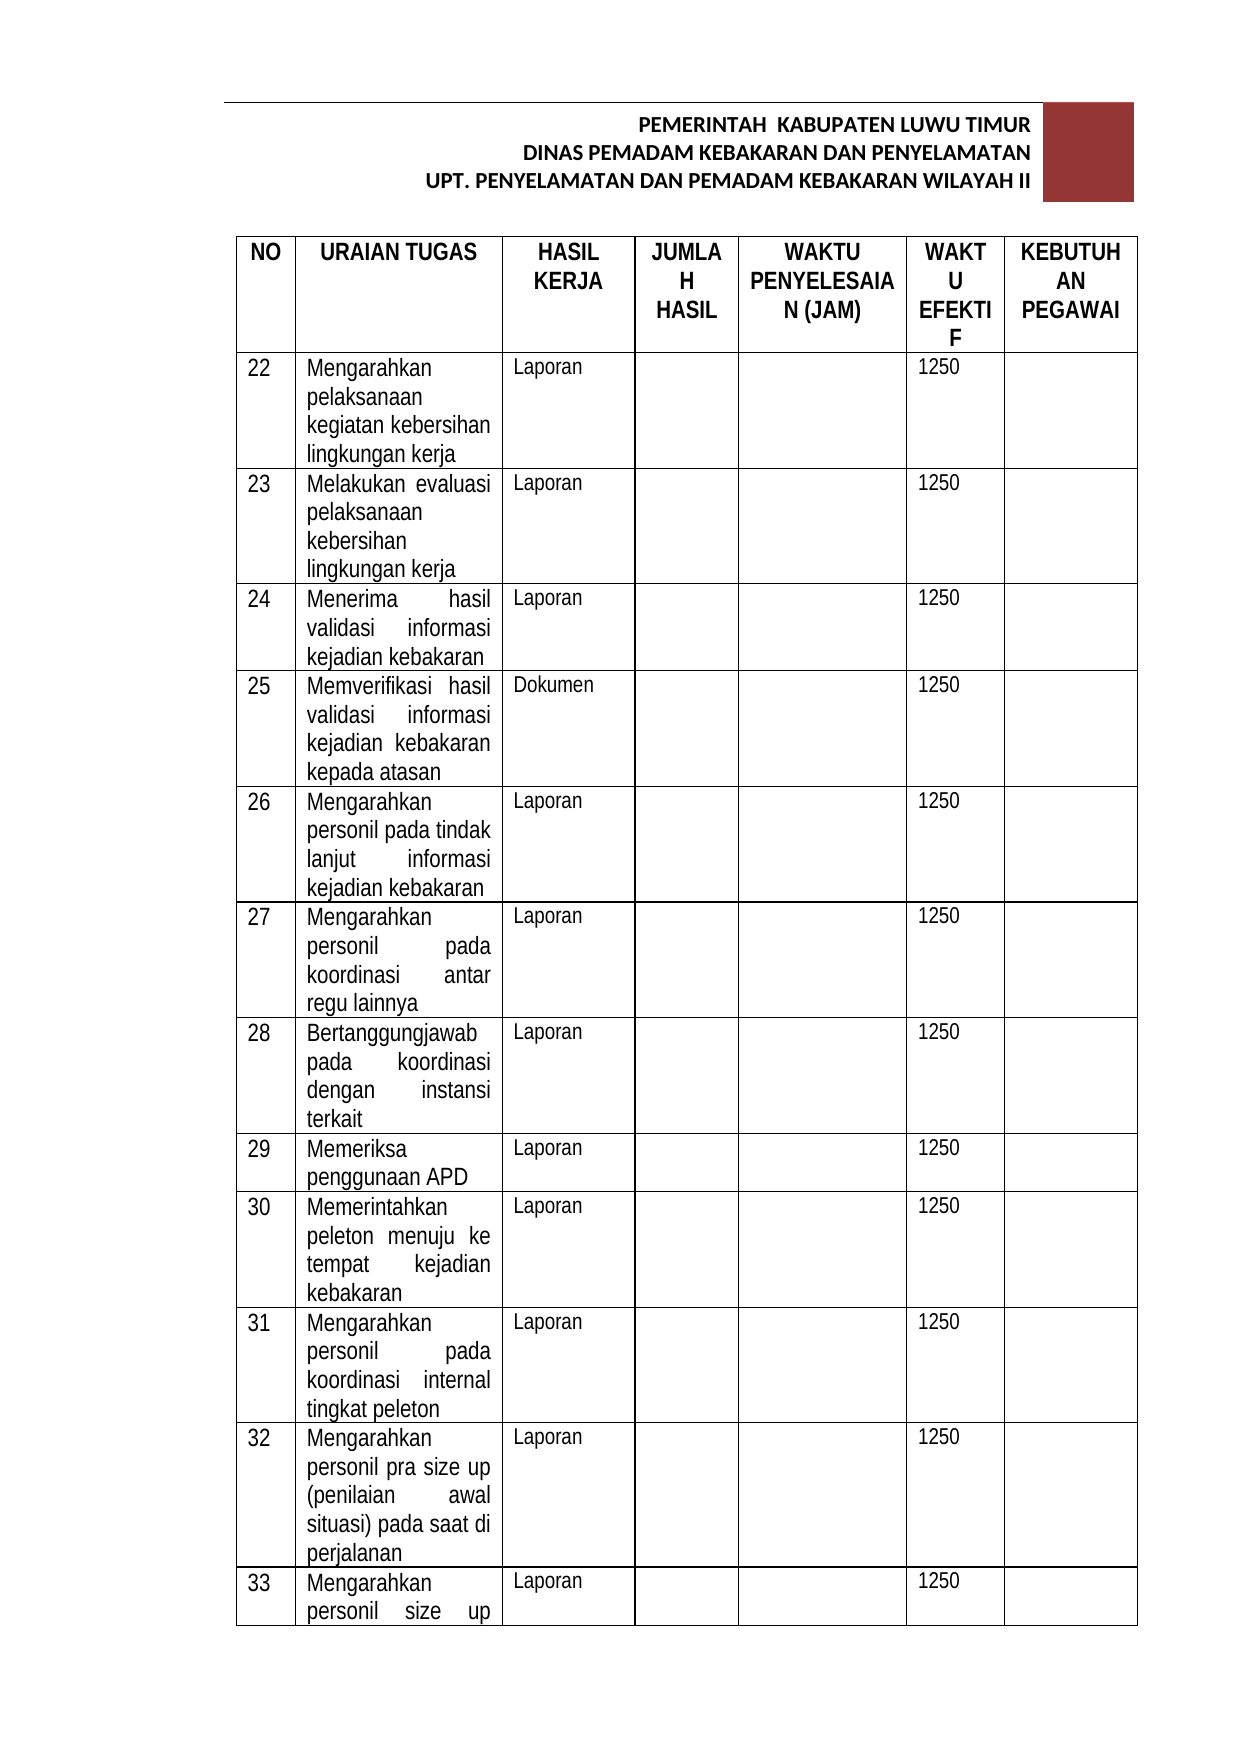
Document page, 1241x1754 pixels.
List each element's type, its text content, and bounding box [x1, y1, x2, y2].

table_cell 1250 [907, 1423, 1004, 1566]
table_cell 1250 [907, 1568, 1004, 1625]
table_cell [1005, 1568, 1137, 1625]
table_cell [1005, 903, 1137, 1017]
table_cell Laporan [503, 1134, 634, 1191]
table_cell [1005, 353, 1137, 467]
table_cell [1005, 787, 1137, 901]
table_cell [739, 584, 906, 670]
table_cell 28 [237, 1018, 295, 1133]
table_cell [739, 1423, 906, 1566]
table_cell Laporan [503, 1018, 634, 1133]
table_cell [636, 1134, 738, 1191]
table_header WAKTU EFEKTIF [907, 237, 1004, 352]
table_cell [739, 903, 906, 1017]
table_cell Melakukan evaluasi pelaksanaan kebersihan lingkungan kerja [296, 469, 502, 583]
table_cell [636, 469, 738, 583]
table_cell 29 [237, 1134, 295, 1191]
table_cell Mengarahkan personil pra size up (penilaian awal situasi) pada saat di perjalanan [296, 1423, 502, 1566]
table_cell 23 [237, 469, 295, 583]
table_cell Laporan [503, 787, 634, 901]
table_cell [636, 671, 738, 786]
table_cell 1250 [907, 469, 1004, 583]
table_cell Mengarahkan personil pada tindak lanjut informasi kejadian kebakaran [296, 787, 502, 901]
table_cell Laporan [503, 469, 634, 583]
table_cell 1250 [907, 584, 1004, 670]
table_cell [296, 1568, 502, 1625]
table_cell 26 [237, 787, 295, 901]
table_cell [1005, 1134, 1137, 1191]
table_cell [636, 1568, 738, 1625]
table_cell Laporan [503, 1423, 634, 1566]
table_cell 31 [237, 1308, 295, 1422]
table_cell Laporan [503, 1192, 634, 1307]
table_cell [739, 1134, 906, 1191]
table_cell Dokumen [503, 671, 634, 786]
table_cell [739, 1018, 906, 1133]
table_cell 1250 [907, 787, 1004, 901]
table_cell Laporan [503, 903, 634, 1017]
table_header URAIAN TUGAS [296, 237, 502, 352]
table_cell Laporan [503, 1308, 634, 1422]
table_cell [1005, 469, 1137, 583]
table_cell [739, 1568, 906, 1625]
table_cell 1250 [907, 1134, 1004, 1191]
table_cell Laporan [503, 1568, 634, 1625]
table_cell [1005, 1423, 1137, 1566]
table_cell [739, 787, 906, 901]
table_cell 1250 [907, 353, 1004, 467]
table_cell Laporan [503, 353, 634, 467]
table_cell 25 [237, 671, 295, 786]
table_cell [739, 469, 906, 583]
table_cell 1250 [907, 671, 1004, 786]
table_cell Memverifikasi hasil validasi informasi kejadian kebakaran kepada atasan [296, 671, 502, 786]
table_cell 32 [237, 1423, 295, 1566]
table_cell [636, 584, 738, 670]
table_cell [636, 353, 738, 467]
table_cell Menerima hasil validasi informasi kejadian kebakaran [296, 584, 502, 670]
table_cell [636, 903, 738, 1017]
table_cell 1250 [907, 903, 1004, 1017]
table_cell Memeriksa penggunaan APD [296, 1134, 502, 1191]
table_cell [636, 1018, 738, 1133]
table_cell 22 [237, 353, 295, 467]
table_cell Bertanggungjawab pada koordinasi dengan instansi terkait [296, 1018, 502, 1133]
table_header KEBUTUHAN PEGAWAI [1005, 237, 1137, 352]
table_cell [636, 1192, 738, 1307]
table_header JUMLAH HASIL [636, 237, 738, 352]
table_cell 1250 [907, 1018, 1004, 1133]
table_cell 1250 [907, 1308, 1004, 1422]
table_cell 30 [237, 1192, 295, 1307]
table_cell Memerintahkan peleton menuju ke tempat kejadian kebakaran [296, 1192, 502, 1307]
table_cell [739, 353, 906, 467]
table_cell [739, 1192, 906, 1307]
table_cell [636, 787, 738, 901]
table_cell [1005, 1308, 1137, 1422]
table_cell [739, 671, 906, 786]
table_cell 27 [237, 903, 295, 1017]
table_cell [1005, 1018, 1137, 1133]
table_cell [636, 1423, 738, 1566]
table_cell 33 [237, 1568, 295, 1625]
table_cell [1005, 584, 1137, 670]
table_cell [1005, 671, 1137, 786]
table_cell [739, 1308, 906, 1422]
table_cell [636, 1308, 738, 1422]
table_header NO [237, 237, 295, 352]
table_cell [1005, 1192, 1137, 1307]
table_header HASIL KERJA [503, 237, 634, 352]
table_cell Mengarahkan personil pada koordinasi antar regu lainnya [296, 903, 502, 1017]
table_cell Mengarahkan personil pada koordinasi internal tingkat peleton [296, 1308, 502, 1422]
table_header WAKTU PENYELESAIAN (JAM) [739, 237, 906, 352]
table_cell Mengarahkan pelaksanaan kegiatan kebersihan lingkungan kerja [296, 353, 502, 467]
table_cell 1250 [907, 1192, 1004, 1307]
table_cell 24 [237, 584, 295, 670]
table_cell Laporan [503, 584, 634, 670]
